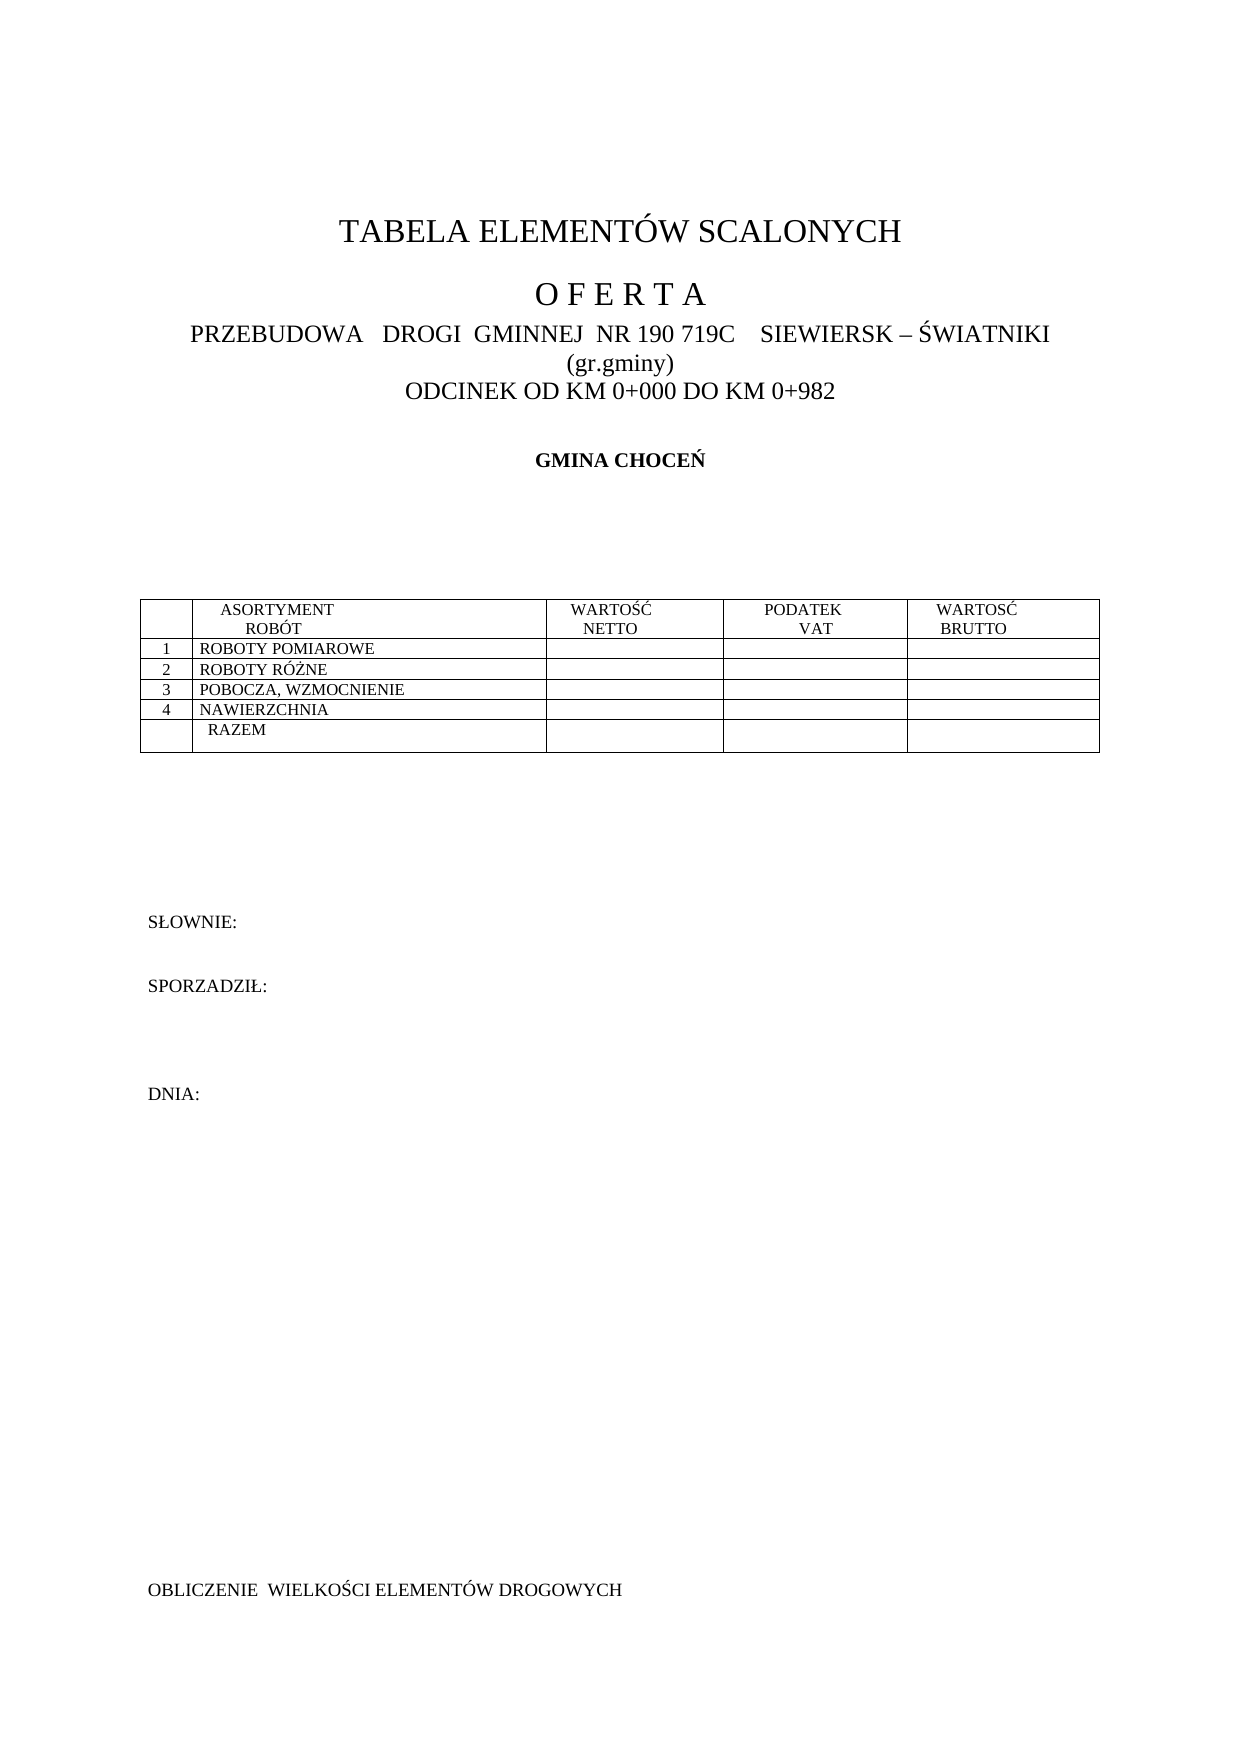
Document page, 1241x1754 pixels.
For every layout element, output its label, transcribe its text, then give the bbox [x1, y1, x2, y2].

table_header WARTOSĆ BRUTTO [908, 600, 1099, 638]
table_cell [547, 639, 723, 658]
text GMINA CHOCEŃ [148, 448, 1093, 472]
table_header ASORTYMENT ROBÓT [193, 600, 546, 638]
table_cell RAZEM [193, 720, 546, 752]
table_cell ROBOTY POMIAROWE [193, 639, 546, 658]
table_header WARTOŚĆ NETTO [547, 600, 723, 638]
table_cell [547, 720, 723, 752]
table_cell [908, 700, 1099, 719]
table_cell [724, 720, 907, 752]
table_header PODATEK VAT [724, 600, 907, 638]
table_cell 3 [141, 680, 192, 699]
table_cell 2 [141, 659, 192, 678]
table_cell [724, 659, 907, 678]
table_cell [908, 720, 1099, 752]
text O F E R T A [148, 274, 1093, 313]
text SŁOWNIE: [148, 911, 1093, 932]
table_cell [908, 659, 1099, 678]
table_cell POBOCZA, WZMOCNIENIE [193, 680, 546, 699]
table_header LP [141, 600, 192, 638]
text PRZEBUDOWA DROGI GMINNEJ NR 190 719C SIEWIERSK – ŚWIATNIKI (gr.gminy) [148, 319, 1093, 376]
table_cell [547, 680, 723, 699]
table_cell 4 [141, 700, 192, 719]
table_cell [547, 700, 723, 719]
table_cell [141, 720, 192, 752]
table_cell [908, 639, 1099, 658]
table_cell [724, 680, 907, 699]
table_cell [908, 680, 1099, 699]
text TABELA ELEMENTÓW SCALONYCH [148, 211, 1093, 249]
table_cell ROBOTY RÓŻNE [193, 659, 546, 678]
table_cell 1 [141, 639, 192, 658]
table_cell [724, 700, 907, 719]
text SPORZADZIŁ: [148, 975, 1093, 997]
text ODCINEK OD KM 0+000 DO KM 0+982 [148, 376, 1093, 405]
text OBLICZENIE WIELKOŚCI ELEMENTÓW DROGOWYCH [148, 1579, 1093, 1601]
table_cell NAWIERZCHNIA [193, 700, 546, 719]
table_cell [724, 639, 907, 658]
text DNIA: [148, 1083, 1093, 1104]
table_cell [547, 659, 723, 678]
